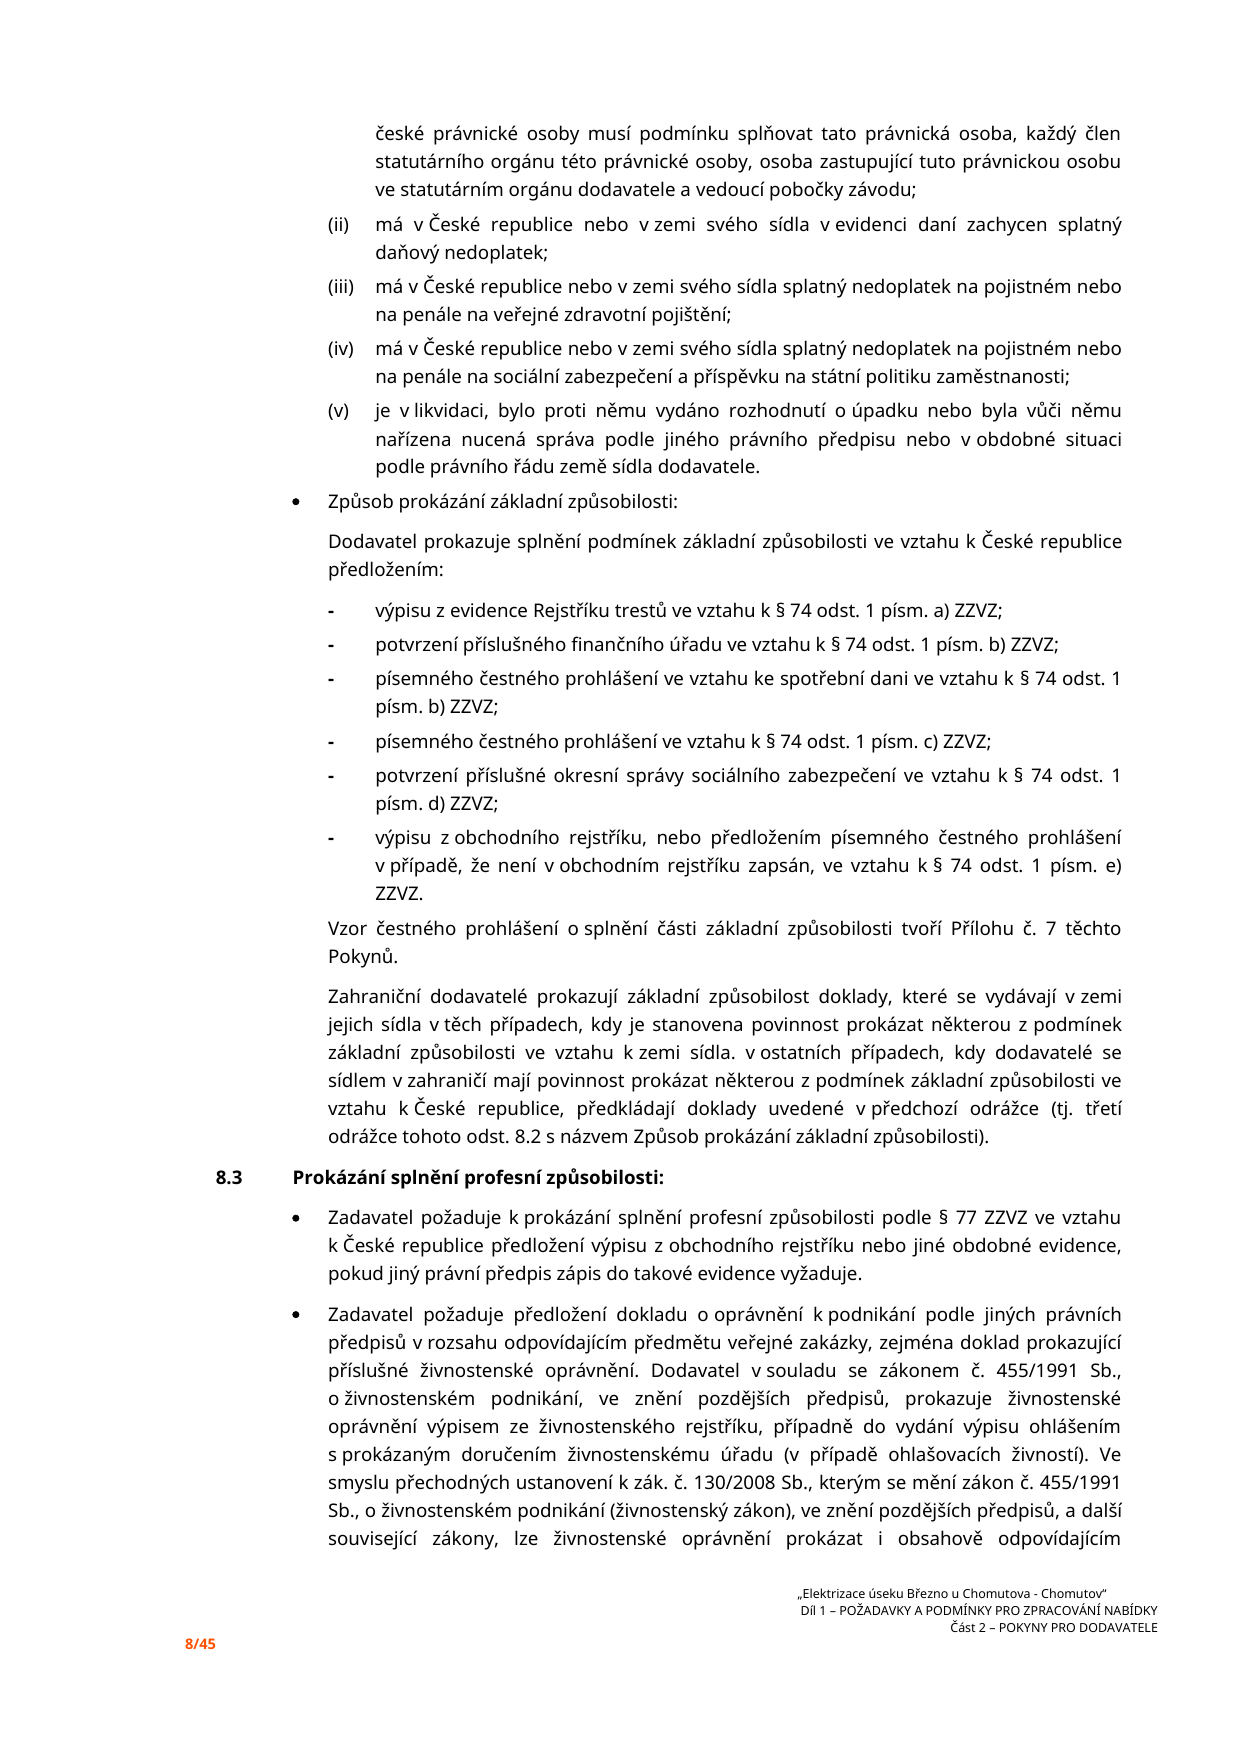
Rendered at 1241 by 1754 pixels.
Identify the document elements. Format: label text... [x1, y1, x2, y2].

text potvrzení příslušného finančního úřadu ve vztahu k § 74 odst. 1 písm. b) ZZVZ; [328, 631, 1122, 657]
text Způsob prokázání základní způsobilosti: [292, 488, 1122, 514]
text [328, 121, 1122, 202]
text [292, 1301, 1122, 1551]
text má v České republice nebo v zemi svého sídla splatný nedoplatek na pojistném nebo na penále na veřejné zdravotní pojištění; [328, 273, 1122, 327]
text je v likvidaci, bylo proti němu vydáno rozhodnutí o úpadku nebo byla vůči němu nařízena nucená správa podle jiného právního předpisu nebo v obdobné situaci podle právního řádu země sídla dodavatele. [328, 398, 1122, 479]
text výpisu z evidence Rejstříku trestů ve vztahu k § 74 odst. 1 písm. a) ZZVZ; [328, 597, 1122, 623]
text Dodavatel prokazuje splnění podmínek základní způsobilosti ve vztahu k České republice předložením: [328, 529, 1122, 582]
text má v České republice nebo v zemi svého sídla splatný nedoplatek na pojistném nebo na penále na sociální zabezpečení a příspěvku na státní politiku zaměstnanosti; [328, 336, 1122, 389]
text Zadavatel požaduje k prokázání splnění profesní způsobilosti podle § 77 ZZVZ ve vztahu k České republice předložení výpisu z obchodního rejstříku nebo jiné obdobné evidence, pokud jiný právní předpis zápis do takové evidence vyžaduje. [292, 1204, 1122, 1286]
text výpisu z obchodního rejstříku, nebo předložením písemného čestného prohlášení v případě, že není v obchodním rejstříku zapsán, ve vztahu k § 74 odst. 1 písm. e) ZZVZ. [328, 824, 1122, 906]
text Vzor čestného prohlášení o splnění části základní způsobilosti tvoří Přílohu č. 7 těchto Pokynů. [328, 915, 1122, 968]
text písemného čestného prohlášení ve vztahu k § 74 odst. 1 písm. c) ZZVZ; [328, 728, 1122, 753]
text Prokázání splnění profesní způsobilosti: [216, 1164, 1122, 1189]
text Zahraniční dodavatelé prokazují základní způsobilost doklady, které se vydávají v zemi jejich sídla v těch případech, kdy je stanovena povinnost prokázat některou z podmínek základní způsobilosti ve vztahu k zemi sídla. v ostatních případech, kdy dodavatelé se sídlem v zahraničí mají povinnost prokázat některou z podmínek základní způsobilosti ve vztahu k České republice, předkládají doklady uvedené v předchozí odrážce (tj. třetí odrážce tohoto odst. 8.2 s názvem Způsob prokázání základní způsobilosti). [328, 983, 1122, 1149]
text potvrzení příslušné okresní správy sociálního zabezpečení ve vztahu k § 74 odst. 1 písm. d) ZZVZ; [328, 762, 1122, 816]
text písemného čestného prohlášení ve vztahu ke spotřební dani ve vztahu k § 74 odst. 1 písm. b) ZZVZ; [328, 666, 1122, 719]
text má v České republice nebo v zemi svého sídla v evidenci daní zachycen splatný daňový nedoplatek; [328, 211, 1122, 264]
